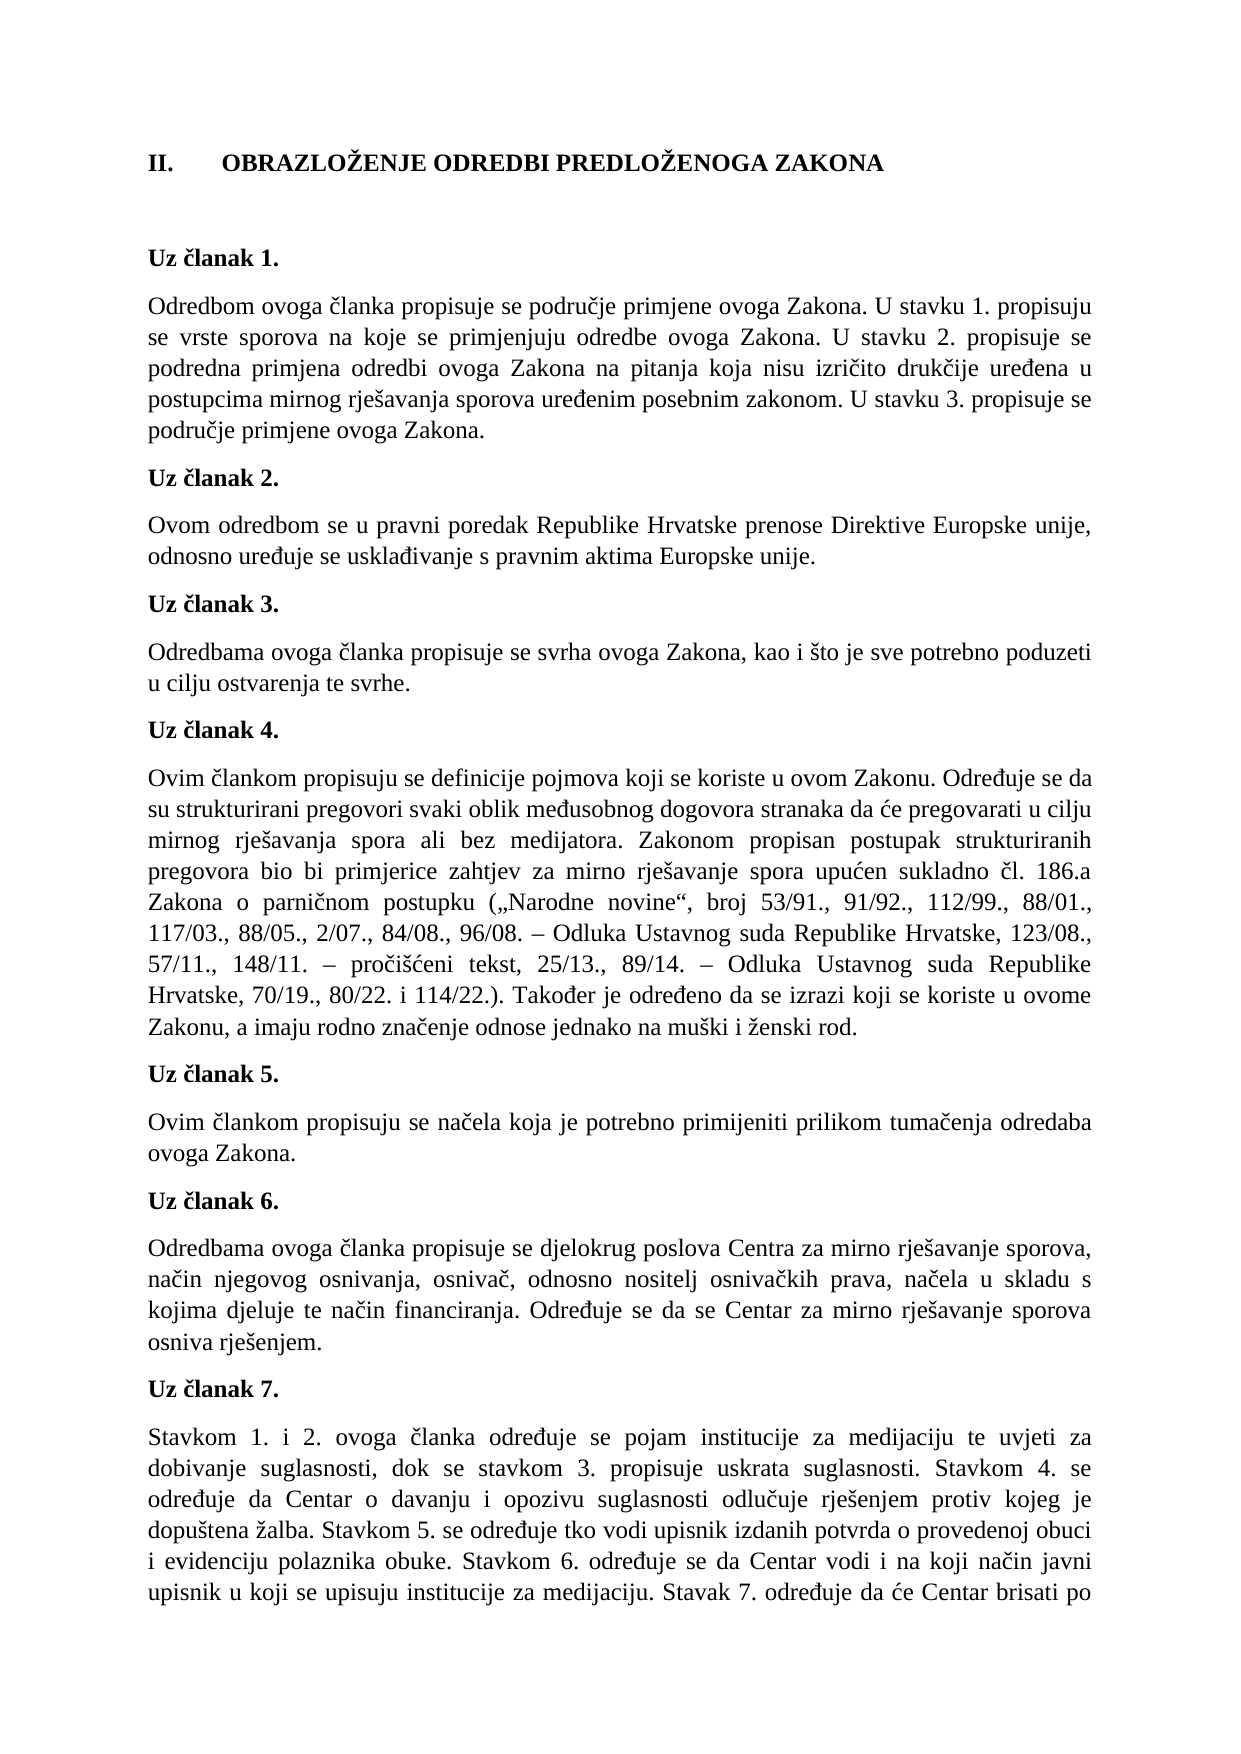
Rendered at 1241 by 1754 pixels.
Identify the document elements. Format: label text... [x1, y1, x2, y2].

text Uz članak 3. [148, 589, 1093, 618]
text Uz članak 1. [148, 243, 1093, 272]
text II. OBRAZLOŽENJE ODREDBI PREDLOŽENOGA ZAKONA [148, 148, 1093, 176]
text Uz članak 6. [148, 1186, 1093, 1214]
text Ovom odredbom se u pravni poredak Republike Hrvatske prenose Direktive Europske unije, odnosno uređuje se usklađivanje s pravnim aktima Europske unije. [148, 510, 1093, 570]
text Uz članak 7. [148, 1374, 1093, 1403]
text Ovim člankom propisuju se načela koja je potrebno primijeniti prilikom tumačenja odredaba ovoga Zakona. [148, 1107, 1093, 1167]
text Uz članak 2. [148, 463, 1093, 491]
text Odredbama ovoga članka propisuje se djelokrug poslova Centra za mirno rješavanje sporova, način njegovog osnivanja, osnivač, odnosno nositelj osnivačkih prava, načela u skladu s kojima djeluje te način financiranja. Određuje se da se Centar za mirno rješavanje sporova osniva rješenjem. [148, 1233, 1093, 1355]
text Odredbom ovoga članka propisuje se područje primjene ovoga Zakona. U stavku 1. propisuju se vrste sporova na koje se primjenjuju odredbe ovoga Zakona. U stavku 2. propisuje se podredna primjena odredbi ovoga Zakona na pitanja koja nisu izričito drukčije uređena u postupcima mirnog rješavanja sporova uređenim posebnim zakonom. U stavku 3. propisuje se područje primjene ovoga Zakona. [148, 291, 1093, 444]
text Uz članak 5. [148, 1059, 1093, 1088]
text Odredbama ovoga članka propisuje se svrha ovoga Zakona, kao i što je sve potrebno poduzeti u cilju ostvarenja te svrhe. [148, 637, 1093, 697]
text Ovim člankom propisuju se definicije pojmova koji se koriste u ovom Zakonu. Određuje se da su strukturirani pregovori svaki oblik međusobnog dogovora stranaka da će pregovarati u cilju mirnog rješavanja spora ali bez medijatora. Zakonom propisan postupak strukturiranih pregovora bio bi primjerice zahtjev za mirno rješavanje spora upućen sukladno čl. 186.a Zakona o parničnom postupku („Narodne novine“, broj 53/91., 91/92., 112/99., 88/01., 117/03., 88/05., 2/07., 84/08., 96/08. – Odluka Ustavnog suda Republike Hrvatske, 123/08., 57/11., 148/11. – pročišćeni tekst, 25/13., 89/14. – Odluka Ustavnog suda Republike Hrvatske, 70/19., 80/22. i 114/22.). Također je određeno da se izrazi koji se koriste u ovome Zakonu, a imaju rodno značenje odnose jednako na muški i ženski rod. [148, 763, 1093, 1040]
text Uz članak 4. [148, 716, 1093, 744]
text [148, 1422, 1093, 1606]
